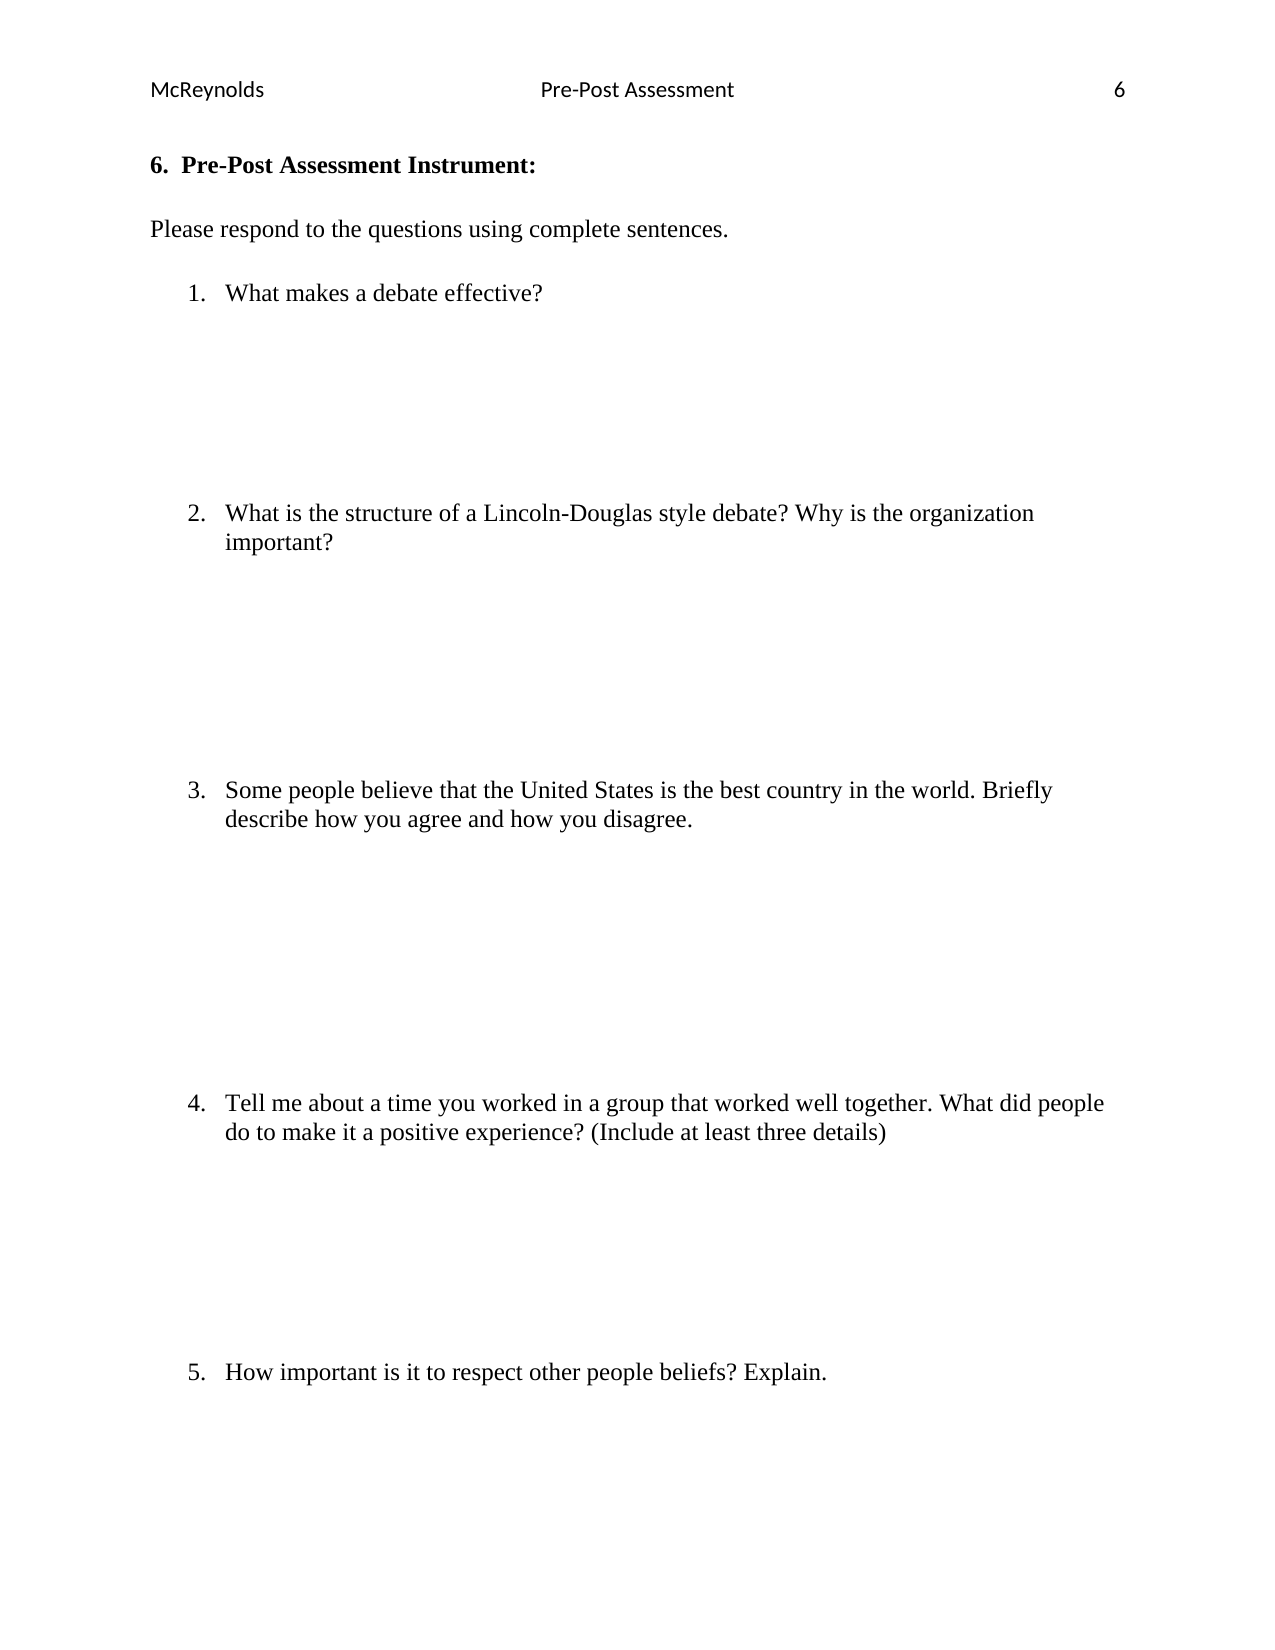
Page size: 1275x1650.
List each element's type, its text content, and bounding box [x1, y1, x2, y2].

list How important is it to respect other people beliefs? Explain. [187, 1357, 1125, 1385]
list What is the structure of a Lincoln-Douglas style debate? Why is the organization important? [187, 498, 1125, 556]
text Please respond to the questions using complete sentences. [150, 214, 1125, 243]
list Some people believe that the United States is the best country in the world. Briefly describe how you agree and how you disagree. [187, 775, 1125, 833]
list Tell me about a time you worked in a group that worked well together. What did people do to make it a positive experience? (Include at least three details) [187, 1088, 1125, 1146]
text 6. Pre-Post Assessment Instrument: [150, 150, 1125, 179]
list What makes a debate effective? [187, 278, 1125, 307]
